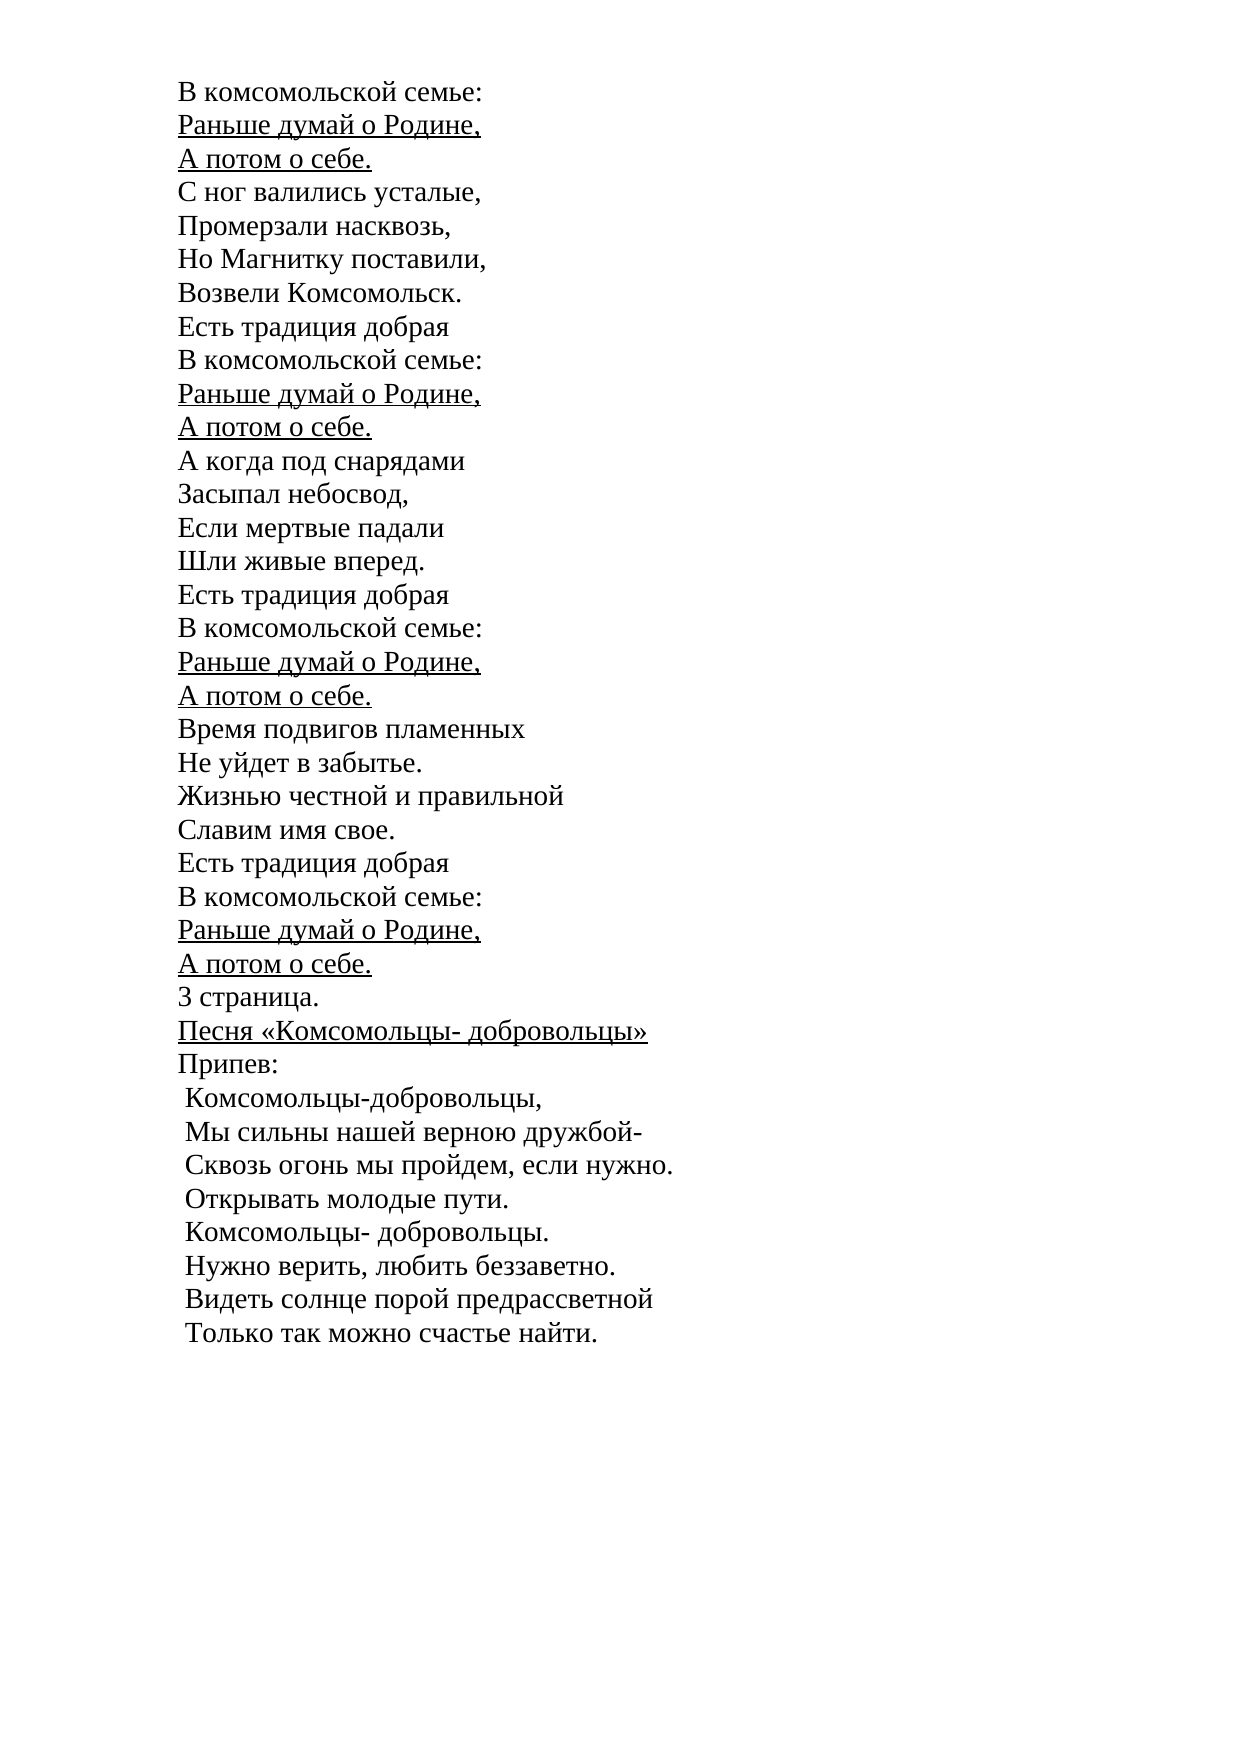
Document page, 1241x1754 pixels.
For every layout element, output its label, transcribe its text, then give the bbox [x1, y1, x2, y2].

text Комсомольцы-добровольцы, [177, 1080, 1152, 1114]
text Шли живые вперед. [177, 543, 1152, 577]
text Время подвигов пламенных [177, 711, 1152, 745]
text Промерзали насквозь, [177, 208, 1152, 242]
text А когда под снарядами [177, 443, 1152, 476]
text Славим имя свое. [177, 812, 1152, 845]
text 3 страница. [177, 979, 1152, 1013]
text Возвели Комсомольск. [177, 275, 1152, 309]
text С ног валились усталые, [177, 174, 1152, 208]
text Открывать молодые пути. [177, 1181, 1152, 1214]
text Раньше думай о Родине, [177, 912, 1152, 946]
text Не уйдет в забытье. [177, 745, 1152, 778]
text Комсомольцы- добровольцы. [177, 1214, 1152, 1248]
text Но Магнитку поставили, [177, 242, 1152, 275]
text Только так можно счастье найти. [177, 1315, 1152, 1348]
text В комсомольской семье: [177, 74, 1152, 107]
text Мы сильны нашей верною дружбой- [177, 1114, 1152, 1147]
text Сквозь огонь мы пройдем, если нужно. [177, 1147, 1152, 1181]
text А потом о себе. [177, 141, 1152, 174]
text Припев: [177, 1047, 1152, 1080]
text Жизнью честной и правильной [177, 778, 1152, 812]
text Есть традиция добрая [177, 309, 1152, 342]
text Есть традиция добрая [177, 845, 1152, 879]
text Есть традиция добрая [177, 577, 1152, 611]
text Раньше думай о Родине, [177, 376, 1152, 409]
text А потом о себе. [177, 409, 1152, 443]
text Засыпал небосвод, [177, 476, 1152, 510]
text Раньше думай о Родине, [177, 107, 1152, 141]
text Если мертвые падали [177, 510, 1152, 543]
text Нужно верить, любить беззаветно. [177, 1248, 1152, 1281]
text В комсомольской семье: [177, 879, 1152, 912]
text Раньше думай о Родине, [177, 644, 1152, 678]
text А потом о себе. [177, 946, 1152, 979]
text А потом о себе. [177, 678, 1152, 711]
text В комсомольской семье: [177, 611, 1152, 644]
text В комсомольской семье: [177, 342, 1152, 376]
text Видеть солнце порой предрассветной [177, 1281, 1152, 1315]
text Песня «Комсомольцы- добровольцы» [177, 1013, 1152, 1047]
